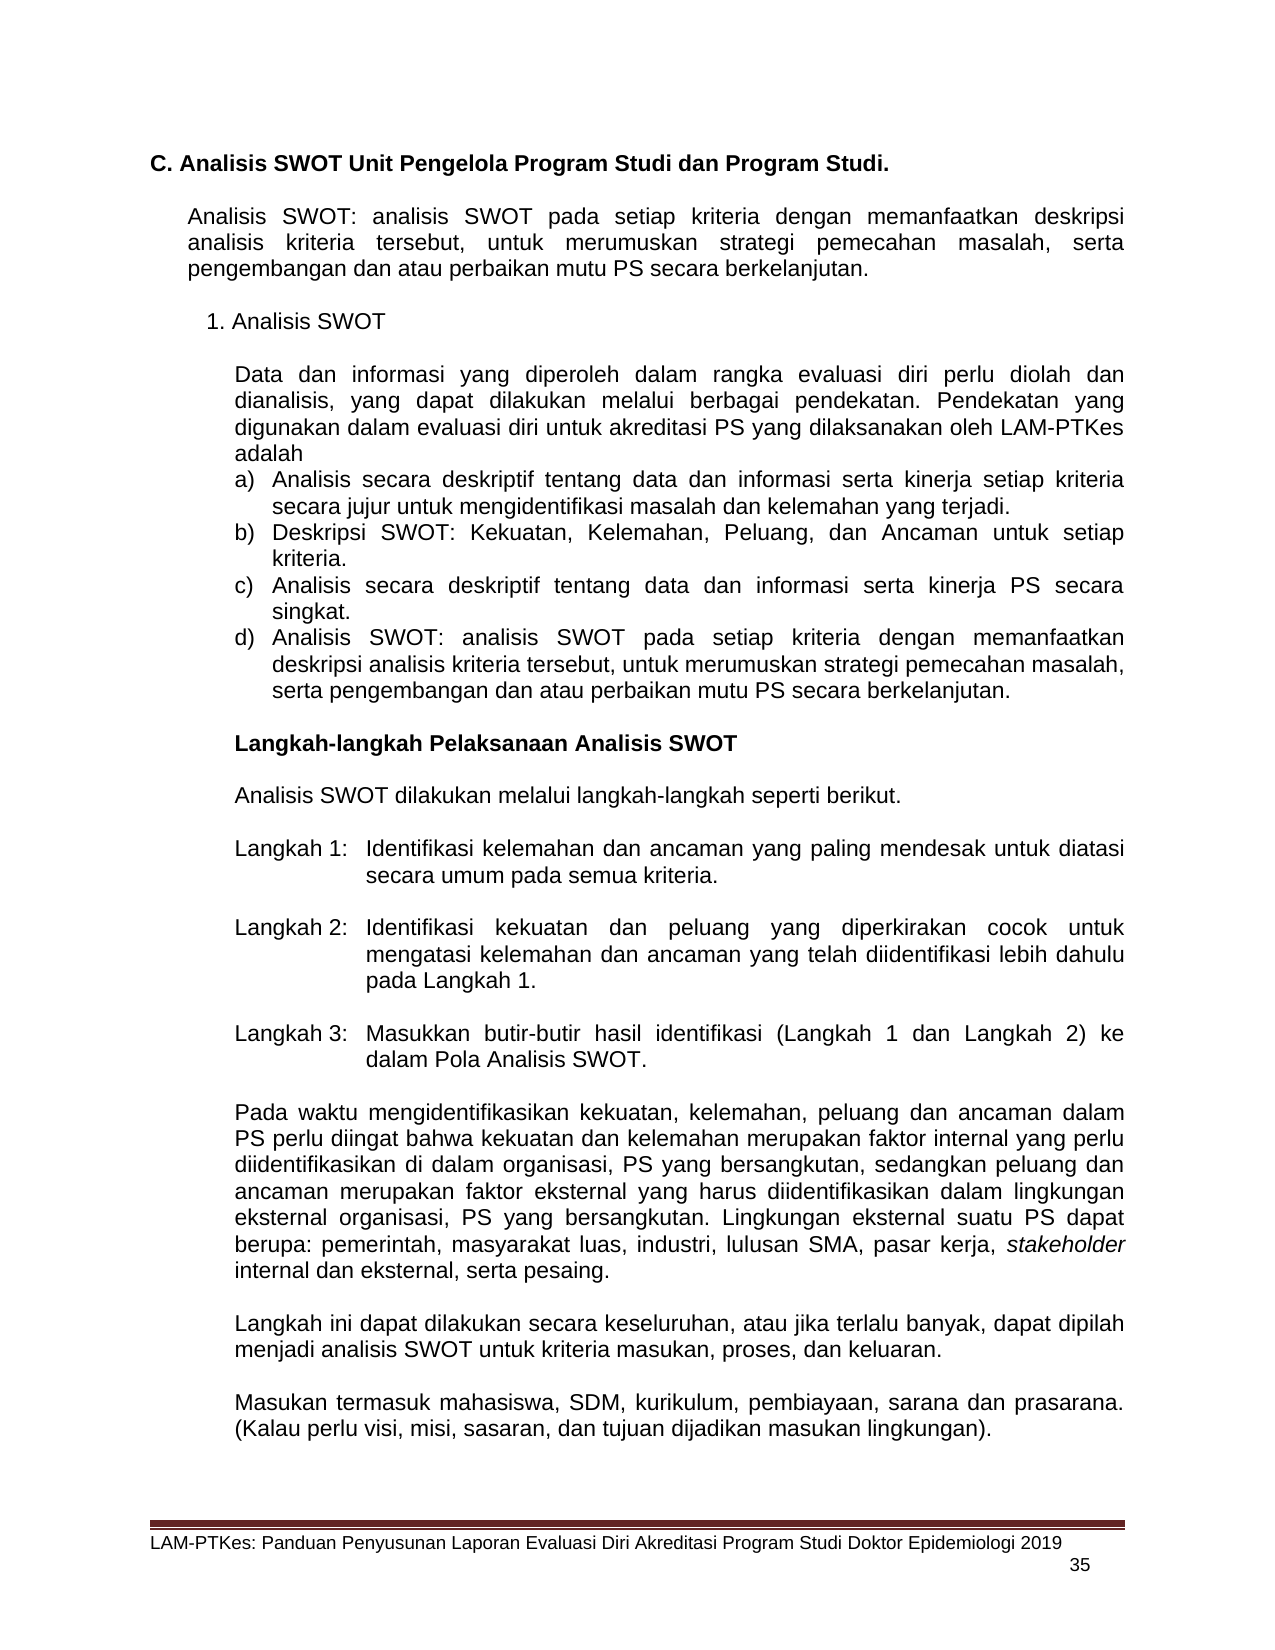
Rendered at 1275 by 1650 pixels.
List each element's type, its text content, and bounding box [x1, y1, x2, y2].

text Analisis SWOT: analisis SWOT pada setiap kriteria dengan memanfaatkan deskripsi analisis kriteria tersebut, untuk merumuskan strategi pemecahan masalah, serta pengembangan dan atau perbaikan mutu PS secara berkelanjutan. [187, 203, 1125, 282]
list Deskripsi SWOT: Kekuatan, Kelemahan, Peluang, dan Ancaman untuk setiap kriteria. [234, 519, 1125, 572]
text Langkah-langkah Pelaksanaan Analisis SWOT [234, 730, 1125, 756]
text Data dan informasi yang diperoleh dalam rangka evaluasi diri perlu diolah dan dianalisis, yang dapat dilakukan melalui berbagai pendekatan. Pendekatan yang digunakan dalam evaluasi diri untuk akreditasi PS yang dilaksanakan oleh LAM-PTKes adalah [234, 361, 1125, 466]
text Pada waktu mengidentifikasikan kekuatan, kelemahan, peluang dan ancaman dalam PS perlu diingat bahwa kekuatan dan kelemahan merupakan faktor internal yang perlu diidentifikasikan di dalam organisasi, PS yang bersangkutan, sedangkan peluang dan ancaman merupakan faktor eksternal yang harus diidentifikasikan dalam lingkungan eksternal organisasi, PS yang bersangkutan. Lingkungan eksternal suatu PS dapat berupa: pemerintah, masyarakat luas, industri, lulusan SMA, pasar kerja, stakeholder internal dan eksternal, serta pesaing. [234, 1099, 1125, 1283]
list Analisis secara deskriptif tentang data dan informasi serta kinerja setiap kriteria secara jujur untuk mengidentifikasi masalah dan kelemahan yang terjadi. [234, 466, 1125, 519]
list Analisis secara deskriptif tentang data dan informasi serta kinerja PS secara singkat. [234, 572, 1125, 624]
text Masukan termasuk mahasiswa, SDM, kurikulum, pembiayaan, sarana dan prasarana. (Kalau perlu visi, misi, sasaran, dan tujuan dijadikan masukan lingkungan). [234, 1389, 1125, 1441]
text Langkah 2: Identifikasi kekuatan dan peluang yang diperkirakan cocok untuk mengatasi kelemahan dan ancaman yang telah diidentifikasi lebih dahulu pada Langkah 1. [234, 914, 1125, 993]
text Analisis SWOT dilakukan melalui langkah-langkah seperti berikut. [234, 782, 1125, 809]
subtitle C. Analisis SWOT Unit Pengelola Program Studi dan Program Studi. [150, 150, 1125, 176]
text Langkah ini dapat dilakukan secara keseluruhan, atau jika terlalu banyak, dapat dipilah menjadi analisis SWOT untuk kriteria masukan, proses, dan keluaran. [234, 1309, 1125, 1362]
text Langkah 1: Identifikasi kelemahan dan ancaman yang paling mendesak untuk diatasi secara umum pada semua kriteria. [234, 835, 1125, 888]
text Langkah 3: Masukkan butir-butir hasil identifikasi (Langkah 1 dan Langkah 2) ke dalam Pola Analisis SWOT. [234, 1020, 1125, 1072]
list Analisis SWOT: analisis SWOT pada setiap kriteria dengan memanfaatkan deskripsi analisis kriteria tersebut, untuk merumuskan strategi pemecahan masalah, serta pengembangan dan atau perbaikan mutu PS secara berkelanjutan. [234, 624, 1125, 703]
subtitle 1. Analisis SWOT [150, 308, 1125, 334]
